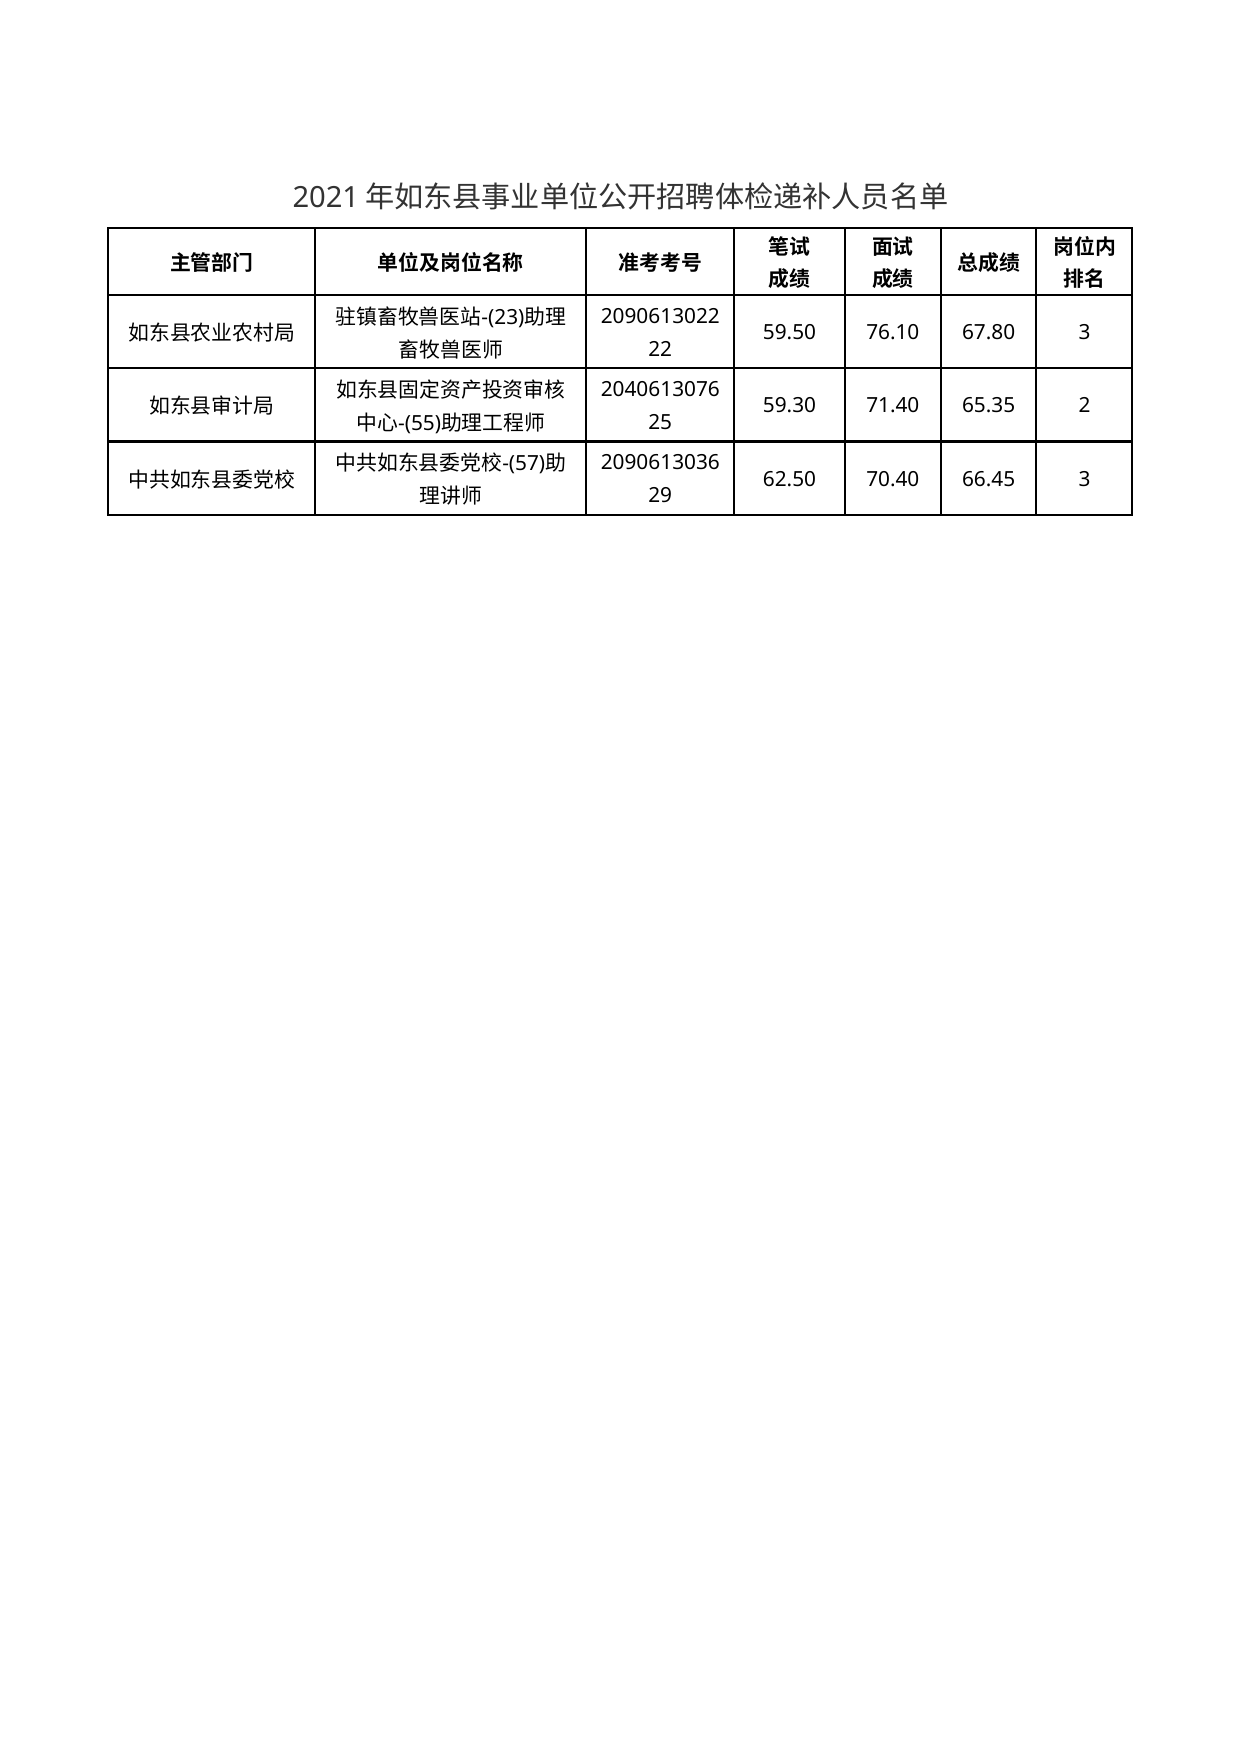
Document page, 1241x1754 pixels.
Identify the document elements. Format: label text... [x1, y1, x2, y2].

text 2021年如东县事业单位公开招聘体检递补人员名单 [187, 162, 1053, 227]
table_header 笔试 成绩 [735, 229, 844, 294]
table_cell 3 [1037, 443, 1131, 513]
table_cell 66.45 [942, 443, 1035, 513]
table_cell 209061302222 [587, 296, 733, 367]
table_header 岗位内 排名 [1037, 229, 1131, 294]
table_header 单位及岗位名称 [316, 229, 585, 294]
table_cell 62.50 [735, 443, 844, 513]
table_cell 59.50 [735, 296, 844, 367]
table_cell 70.40 [846, 443, 940, 513]
table_header 总成绩 [942, 229, 1035, 294]
table_cell 2 [1037, 369, 1131, 440]
table_cell 59.30 [735, 369, 844, 440]
table_cell 如东县审计局 [109, 369, 314, 440]
table_cell 76.10 [846, 296, 940, 367]
table_header 面试 成绩 [846, 229, 940, 294]
table_cell 209061303629 [587, 443, 733, 513]
table_header 准考考号 [587, 229, 733, 294]
table_cell 中共如东县委党校 [109, 443, 314, 513]
table_cell 3 [1037, 296, 1131, 367]
table_cell 驻镇畜牧兽医站-(23)助理畜牧兽医师 [316, 296, 585, 367]
table_cell 65.35 [942, 369, 1035, 440]
table_header 主管部门 [109, 229, 314, 294]
table_cell 71.40 [846, 369, 940, 440]
table_cell 如东县农业农村局 [109, 296, 314, 367]
table_cell 67.80 [942, 296, 1035, 367]
table_cell 204061307625 [587, 369, 733, 440]
table_cell 中共如东县委党校-(57)助理讲师 [316, 443, 585, 513]
table_cell 如东县固定资产投资审核中心-(55)助理工程师 [316, 369, 585, 440]
